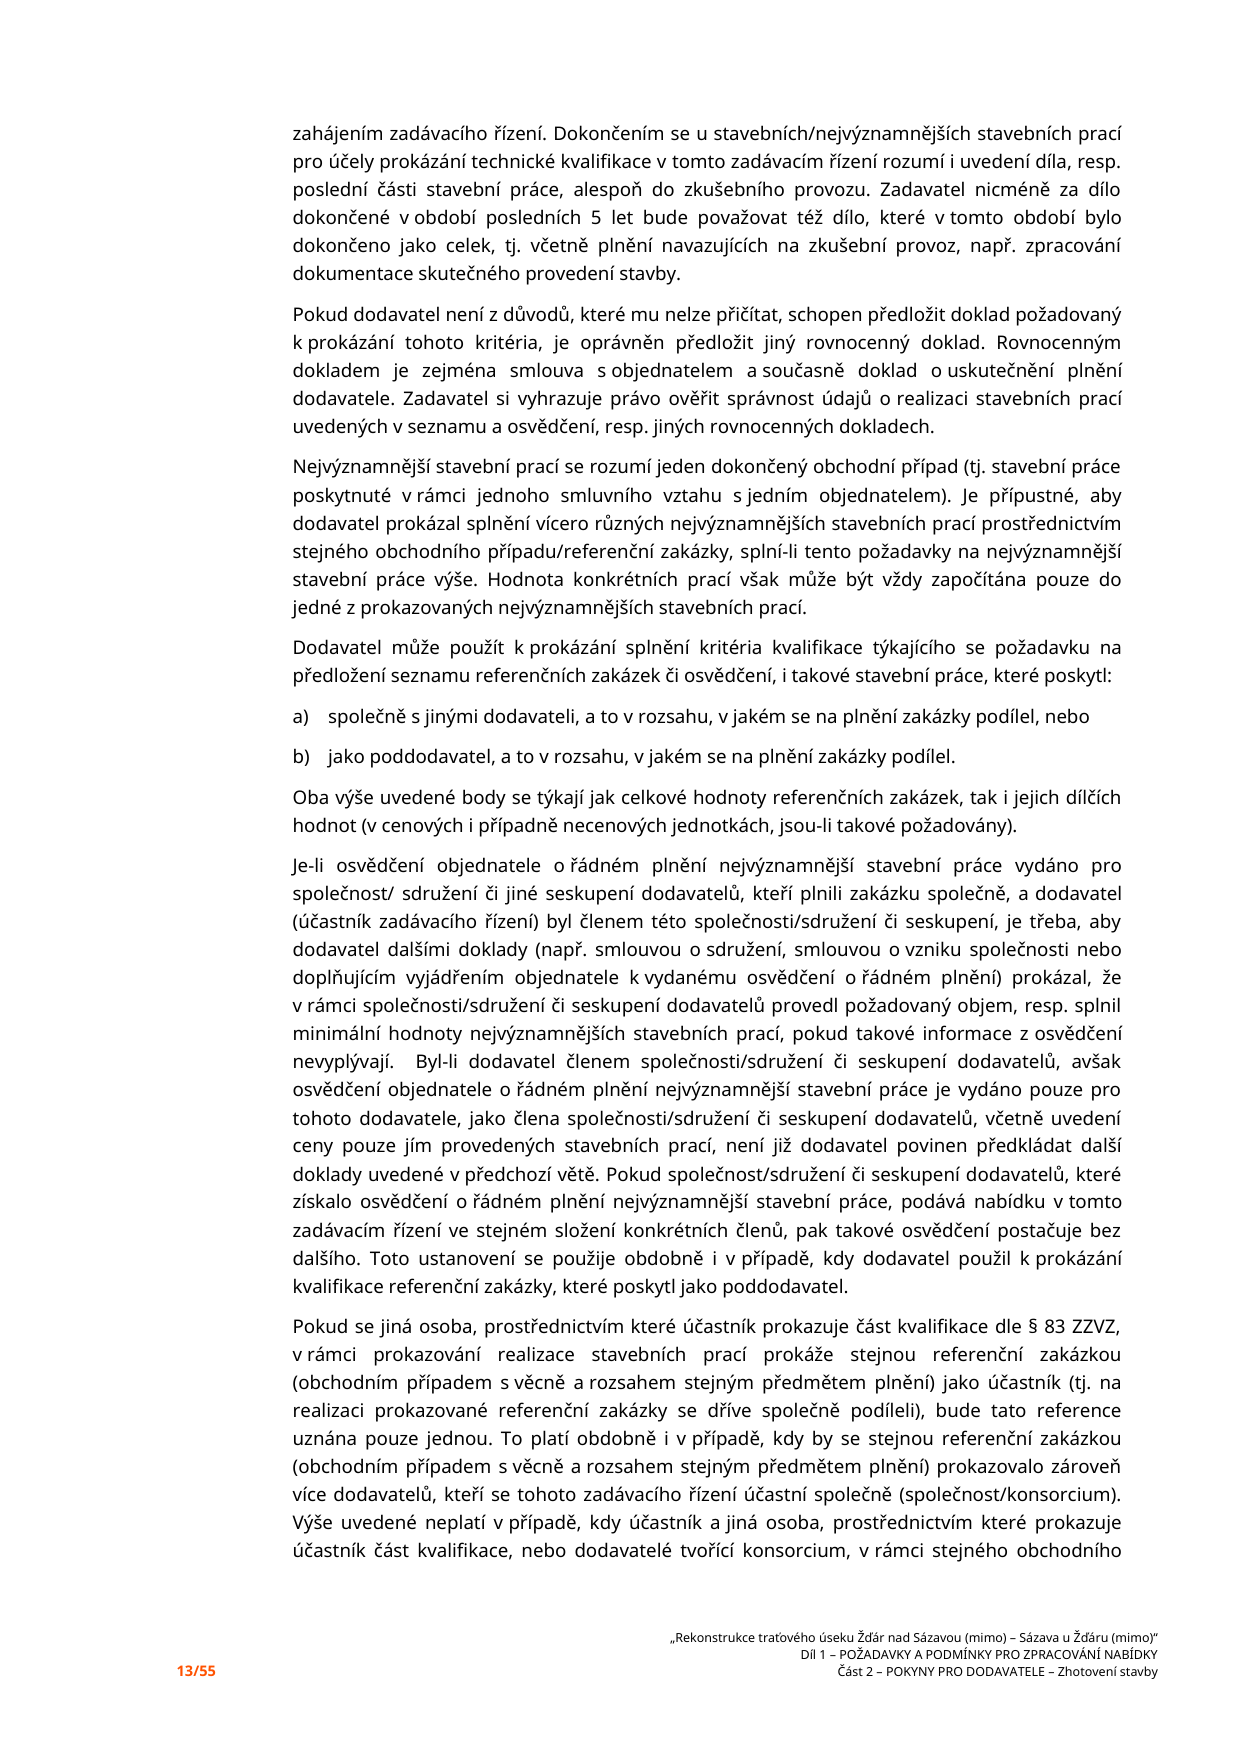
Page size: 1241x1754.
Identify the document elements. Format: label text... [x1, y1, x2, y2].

text Je-li osvědčení objednatele o řádném plnění nejvýznamnější stavební práce vydáno pro společnost/ sdružení či jiné seskupení dodavatelů, kteří plnili zakázku společně, a dodavatel (účastník zadávacího řízení) byl členem této společnosti/sdružení či seskupení, je třeba, aby dodavatel dalšími doklady (např. smlouvou o sdružení, smlouvou o vzniku společnosti nebo doplňujícím vyjádřením objednatele k vydanému osvědčení o řádném plnění) prokázal, že v rámci společnosti/sdružení či seskupení dodavatelů provedl požadovaný objem, resp. splnil minimální hodnoty nejvýznamnějších stavebních prací, pokud takové informace z osvědčení nevyplývají. Byl-li dodavatel členem společnosti/sdružení či seskupení dodavatelů, avšak osvědčení objednatele o řádném plnění nejvýznamnější stavební práce je vydáno pouze pro tohoto dodavatele, jako člena společnosti/sdružení či seskupení dodavatelů, včetně uvedení ceny pouze jím provedených stavebních prací, není již dodavatel povinen předkládat další doklady uvedené v předchozí větě. Pokud společnost/sdružení či seskupení dodavatelů, které získalo osvědčení o řádném plnění nejvýznamnější stavební práce, podává nabídku v tomto zadávacím řízení ve stejném složení konkrétních členů, pak takové osvědčení postačuje bez dalšího. Toto ustanovení se použije obdobně i v případě, kdy dodavatel použil k prokázání kvalifikace referenční zakázky, které poskytl jako poddodavatel. [292, 853, 1122, 1298]
list společně s jinými dodavateli, a to v rozsahu, v jakém se na plnění zakázky podílel, nebo [292, 703, 1122, 728]
text Oba výše uvedené body se týkají jak celkové hodnoty referenčních zakázek, tak i jejich dílčích hodnot (v cenových i případně necenových jednotkách, jsou-li takové požadovány). [292, 784, 1122, 838]
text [292, 1313, 1122, 1563]
text Dodavatel může použít k prokázání splnění kritéria kvalifikace týkajícího se požadavku na předložení seznamu referenčních zakázek či osvědčení, i takové stavební práce, které poskytl: [292, 634, 1122, 688]
text Pokud dodavatel není z důvodů, které mu nelze přičítat, schopen předložit doklad požadovaný k prokázání tohoto kritéria, je oprávněn předložit jiný rovnocenný doklad. Rovnocenným dokladem je zejména smlouva s objednatelem a současně doklad o uskutečnění plnění dodavatele. Zadavatel si vyhrazuje právo ověřit správnost údajů o realizaci stavebních prací uvedených v seznamu a osvědčení, resp. jiných rovnocenných dokladech. [292, 301, 1122, 439]
text Nejvýznamnější stavební prací se rozumí jeden dokončený obchodní případ (tj. stavební práce poskytnuté v rámci jednoho smluvního vztahu s jedním objednatelem). Je přípustné, aby dodavatel prokázal splnění vícero různých nejvýznamnějších stavebních prací prostřednictvím stejného obchodního případu/referenční zakázky, splní-li tento požadavky na nejvýznamnější stavební práce výše. Hodnota konkrétních prací však může být vždy započítána pouze do jedné z prokazovaných nejvýznamnějších stavebních prací. [292, 454, 1122, 619]
text jako poddodavatel, a to v rozsahu, v jakém se na plnění zakázky podílel. [292, 743, 1122, 769]
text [292, 121, 1122, 286]
